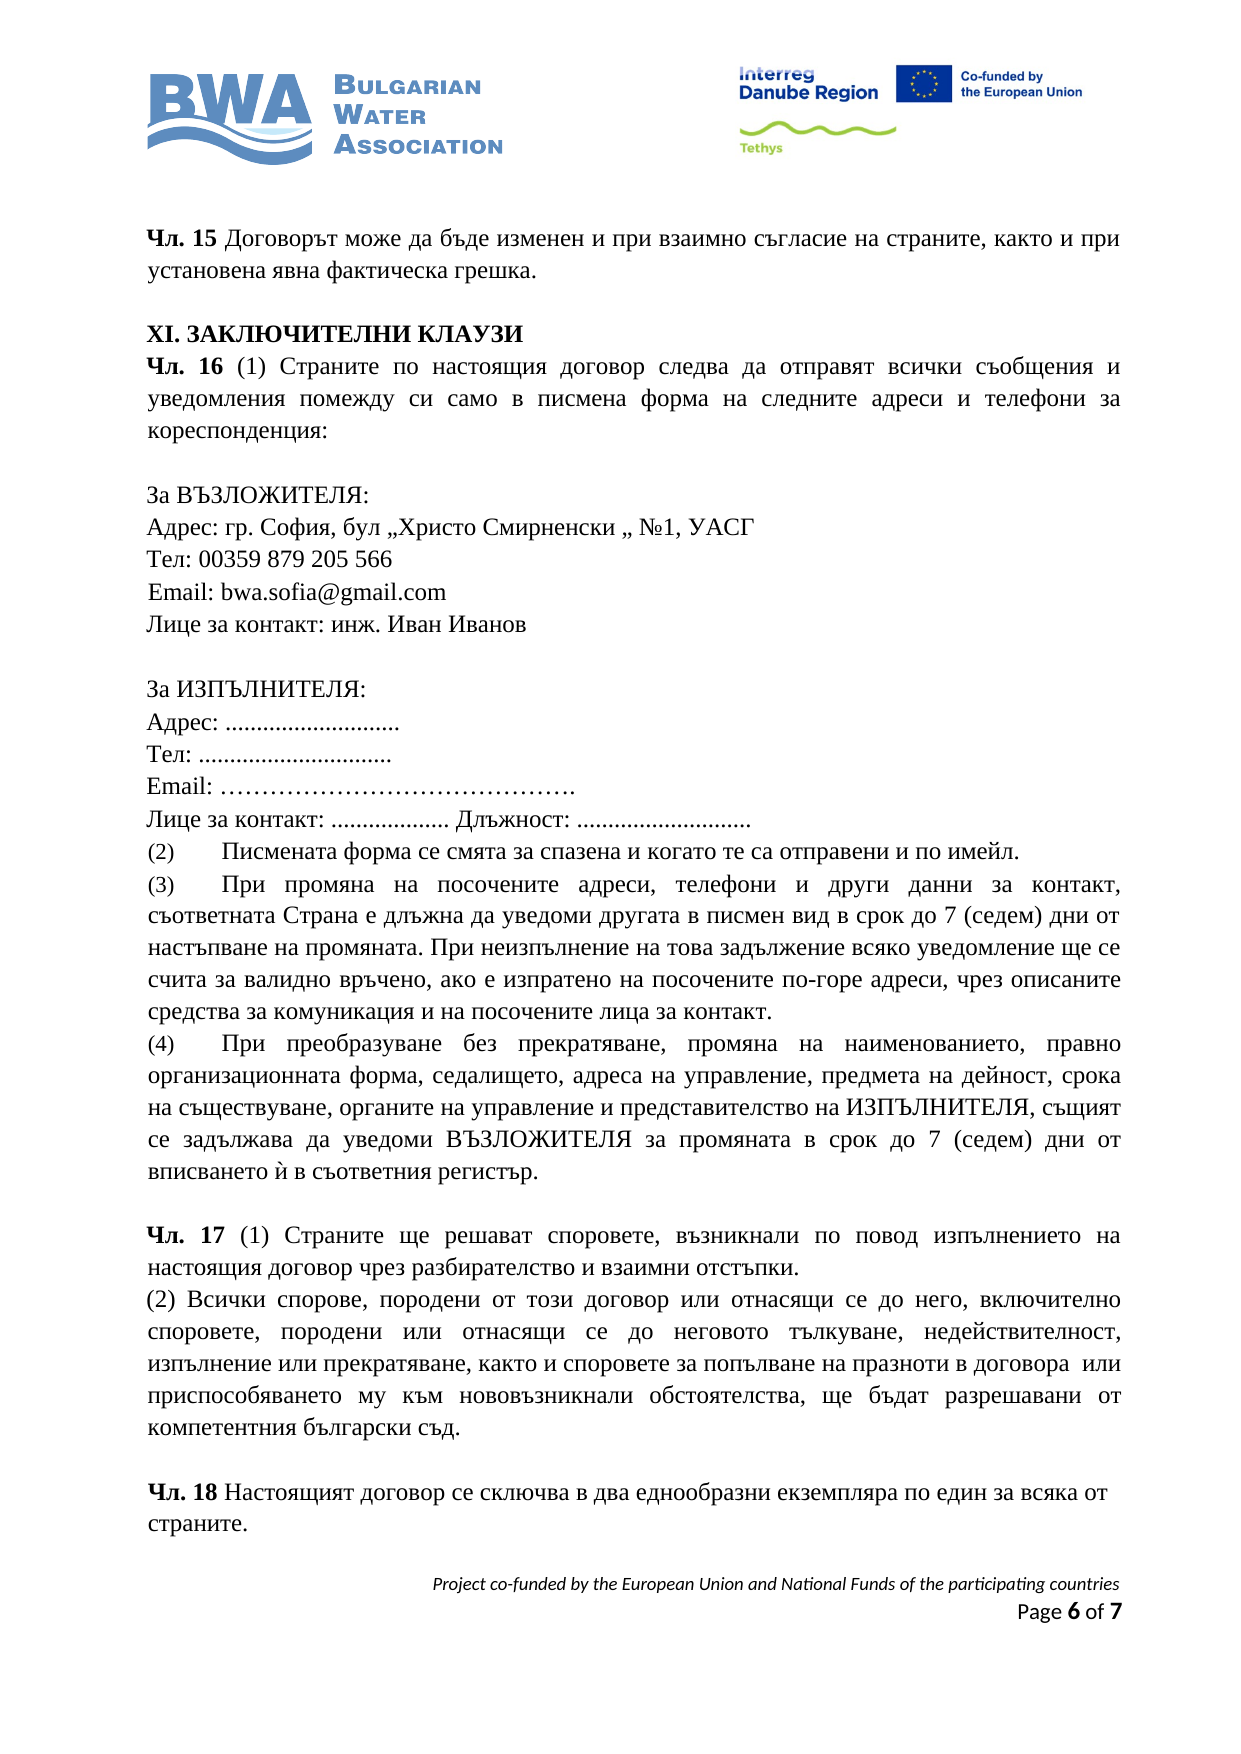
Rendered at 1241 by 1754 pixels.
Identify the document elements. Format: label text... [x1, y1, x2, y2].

picture [147, 74, 503, 165]
list Писмената форма се смята за спазена и когато те са отправени и по имейл. [148, 836, 1122, 865]
text Email: bwa.sofia@gmail.com [148, 577, 1122, 606]
text Лице за контакт: ................... Длъжност: ............................ [146, 804, 1122, 833]
text За ВЪЗЛОЖИТЕЛЯ: [146, 480, 1122, 508]
text Чл. 17 (1) Страните ще решават споровете, възникнали по повод изпълнението на настоящия договор чрез разбирателство и взаимни отстъпки. [146, 1220, 1122, 1281]
text Лице за контакт: инж. Иван Иванов [146, 609, 1122, 638]
text Чл. 16 (1) Страните по настоящия договор следва да отправят всички съобщения и уведомления помежду си само в писмена форма на следните адреси и телефони за кореспонденция: [146, 351, 1122, 444]
picture [707, 44, 1093, 165]
text Email: ……………………………………. [146, 771, 1122, 800]
text XІ. ЗАКЛЮЧИТЕЛНИ КЛАУЗИ [146, 319, 1122, 348]
text Тел: 00359 879 205 566 [146, 544, 1122, 573]
text Тел: ............................... [146, 739, 1122, 768]
text (2) Всички спорове, породени от този договор или отнасящи се до него, включително споровете, породени или отнасящи се до неговото тълкуване, недействителност, изпълнение или прекратяване, както и споровете за попълване на празноти в договора или приспособяването му към нововъзникнали обстоятелства, ще бъдат разрешавани от компетентния български съд. [146, 1284, 1122, 1440]
text Адрес: гр. София, бул „Христо Смирненски „ №1, УАСГ [146, 512, 1122, 541]
text Чл. 15 Договорът може да бъде изменен и при взаимно съгласие на страните, както и при установена явна фактическа грешка. [146, 223, 1122, 284]
text Чл. 18 Настоящият договор се сключва в два еднообразни екземпляра по един за всяка от страните. [148, 1477, 1122, 1537]
text Адрес: ............................ [146, 707, 1122, 735]
list При преобразуване без прекратяване, промяна на наименованието, правно организационната форма, седалището, адреса на управление, предмета на дейност, срока на съществуване, органите на управление и представителство на ИЗПЪЛНИТЕЛЯ, същият се задължава да уведоми ВЪЗЛОЖИТЕЛЯ за промяната в срок до 7 (седем) дни от вписването ѝ в съответния регистър. [148, 1028, 1122, 1185]
text За ИЗПЪЛНИТЕЛЯ: [146, 674, 1122, 703]
list При промяна на посочените адреси, телефони и други данни за контакт, съответната Страна е длъжна да уведоми другата в писмен вид в срок до 7 (седем) дни от настъпване на промяната. При неизпълнение на това задължение всяко уведомление ще се счита за валидно връчено, ако е изпратено на посочените по-горе адреси, чрез описаните средства за комуникация и на посочените лица за контакт. [148, 869, 1122, 1025]
